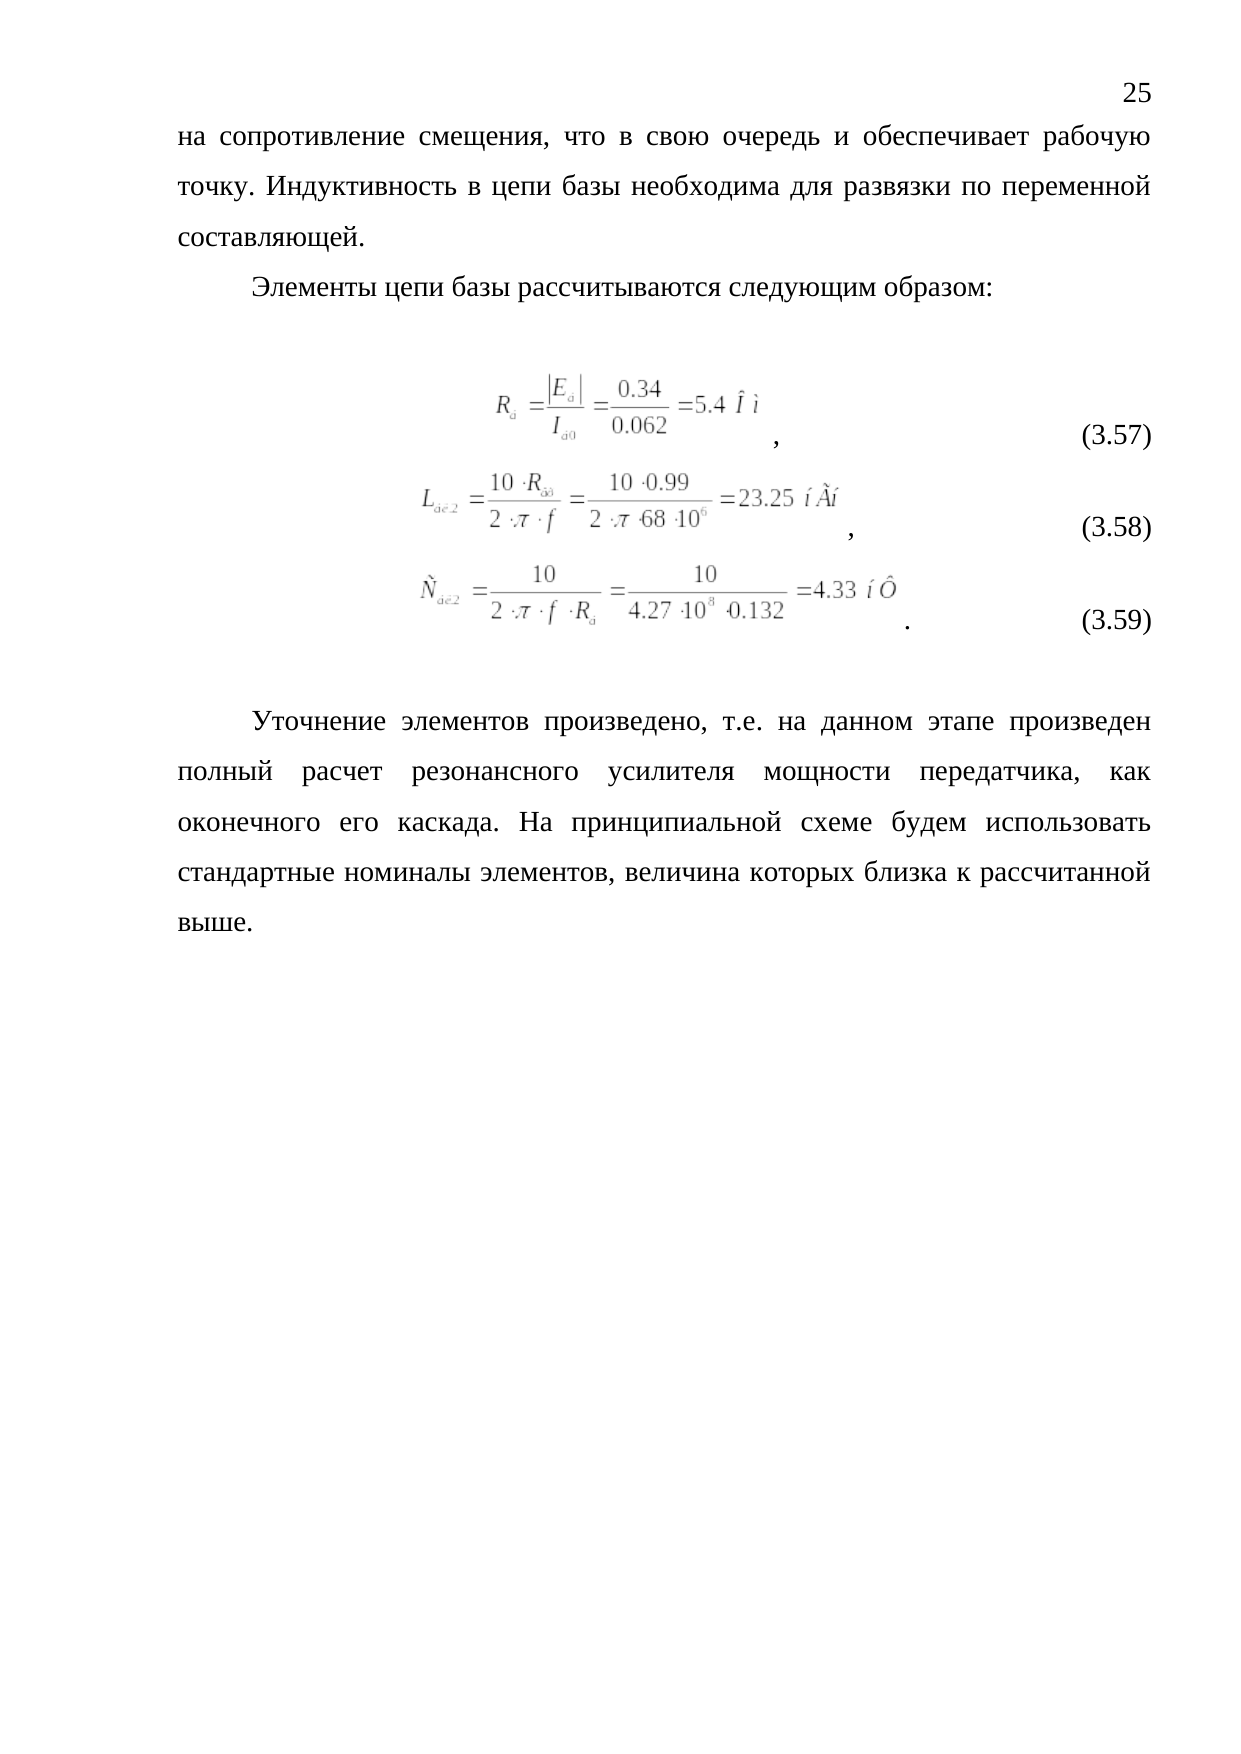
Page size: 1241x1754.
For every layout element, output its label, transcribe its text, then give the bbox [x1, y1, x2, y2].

text Элементы цепи базы рассчитываются следующим образом: [177, 269, 1152, 303]
text , (3.57) [177, 370, 1152, 451]
text Уточнение элементов произведено, т.е. на данном этапе произведен полный расчет резонансного усилителя мощности передатчика, как оконечного его каскада. На принципиальной схеме будем использовать стандартные номиналы элементов, величина которых близка к рассчитанной выше. [177, 703, 1152, 938]
text . (3.59) [177, 559, 1152, 636]
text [177, 118, 1152, 252]
text , (3.58) [177, 468, 1152, 543]
